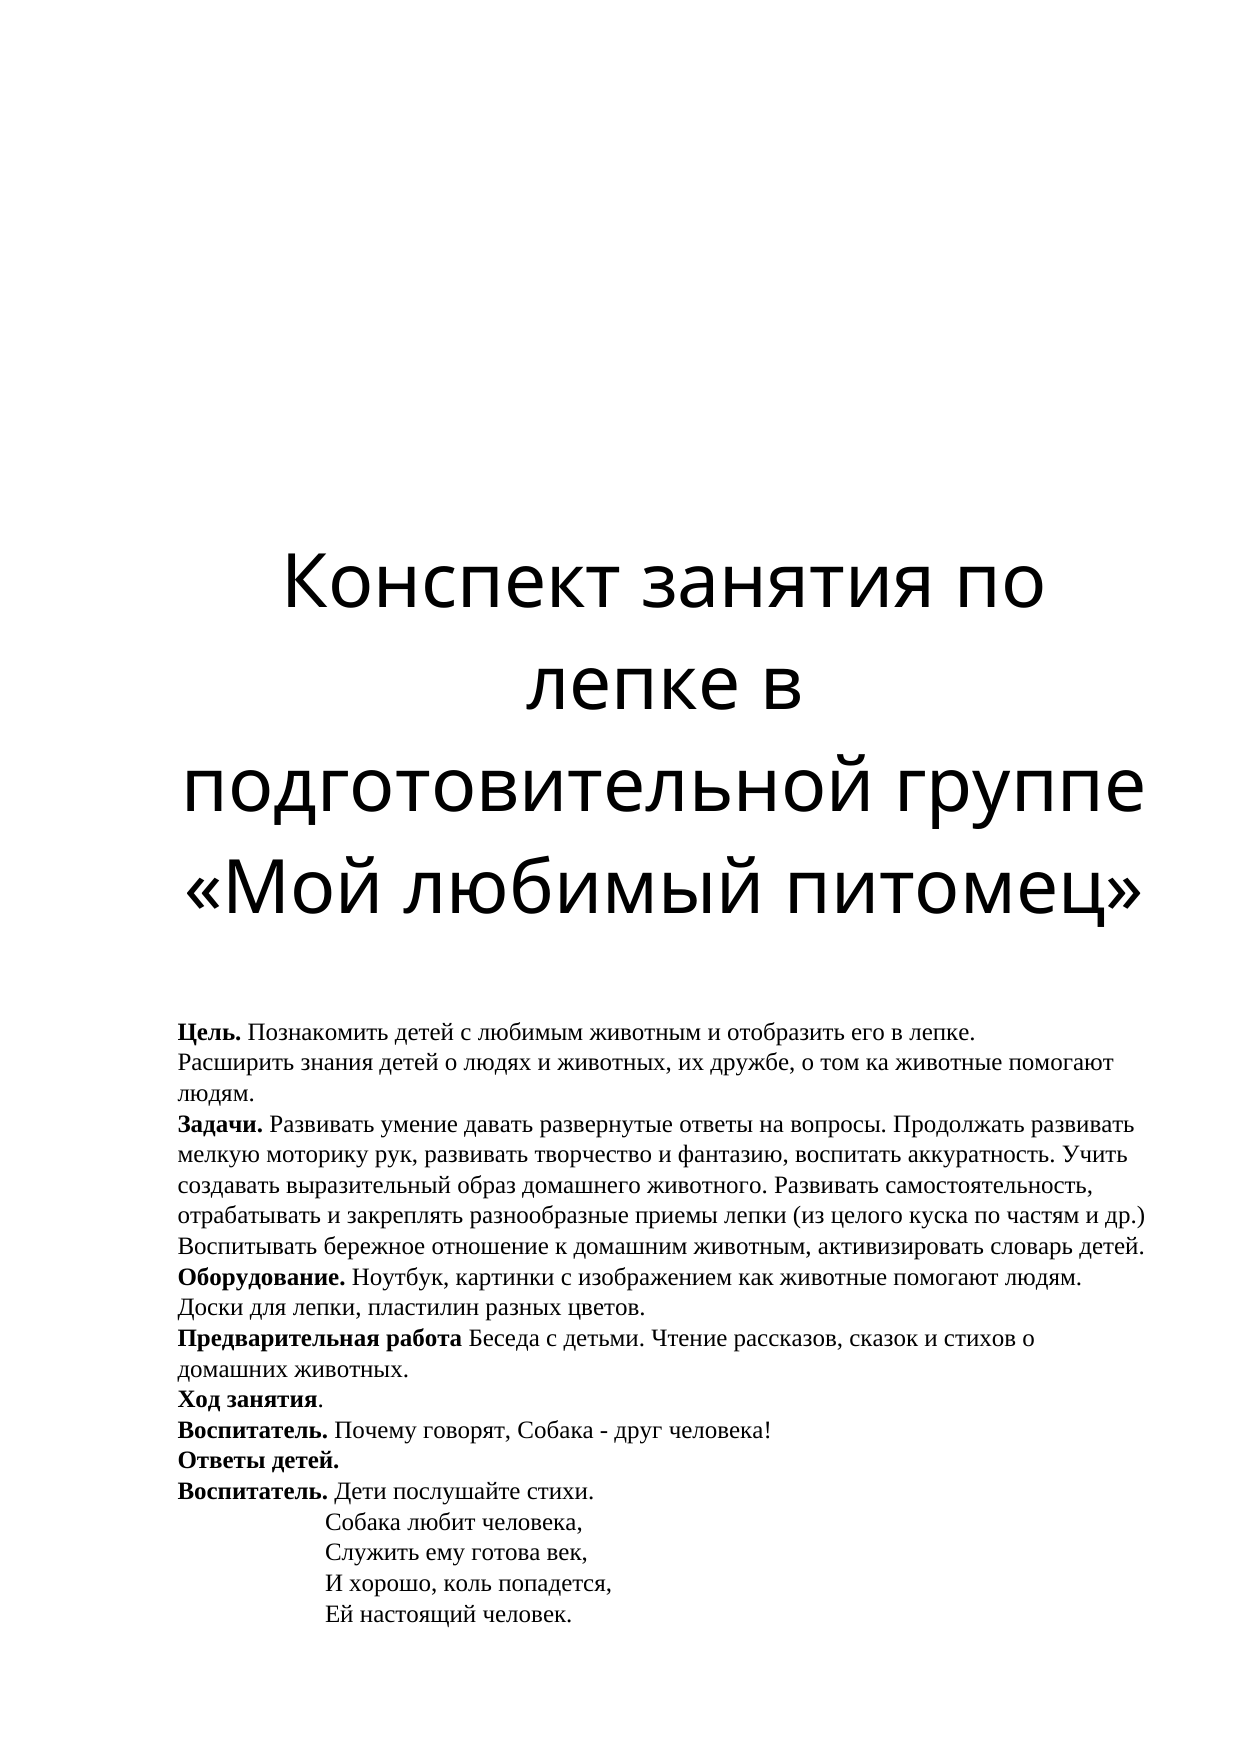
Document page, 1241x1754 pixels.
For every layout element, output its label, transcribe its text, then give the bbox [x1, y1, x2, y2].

text И хорошо, коль попадется, [325, 1566, 1152, 1597]
text Воспитатель. Почему говорят, Собака - друг человека! [177, 1413, 1152, 1444]
text Воспитатель. Дети послушайте стихи. [177, 1474, 1152, 1505]
text Ей настоящий человек. [325, 1597, 1152, 1627]
text Служить ему готова век, [325, 1536, 1152, 1566]
text Расширить знания детей о людях и животных, их дружбе, о том ка животные помогают людям. [177, 1046, 1152, 1107]
text Воспитывать бережное отношение к домашним животным, активизировать словарь детей. [177, 1229, 1152, 1260]
text Оборудование. Ноутбук, картинки с изображением как животные помогают людям. Доски для лепки, пластилин разных цветов. [177, 1260, 1152, 1321]
text Предварительная работа Беседа с детьми. Чтение рассказов, сказок и стихов о домашних животных. [177, 1321, 1152, 1382]
text Цель. Познакомить детей с любимым животным и отобразить его в лепке. [177, 1015, 1152, 1046]
text Задачи. Развивать умение давать развернутые ответы на вопросы. Продолжать развивать мелкую моторику рук, развивать творчество и фантазию, воспитать аккуратность. Учить создавать выразительный образ домашнего животного. Развивать самостоятельность, отрабатывать и закреплять разнообразные приемы лепки (из целого куска по частям и др.) [177, 1107, 1152, 1229]
text Ход занятия. [177, 1382, 1152, 1413]
text Ответы детей. [177, 1444, 1152, 1474]
text Собака любит человека, [325, 1505, 1152, 1536]
text Конспект занятия по лепке в подготовительной группе [177, 527, 1152, 833]
text «Мой любимый питомец» [177, 833, 1152, 936]
